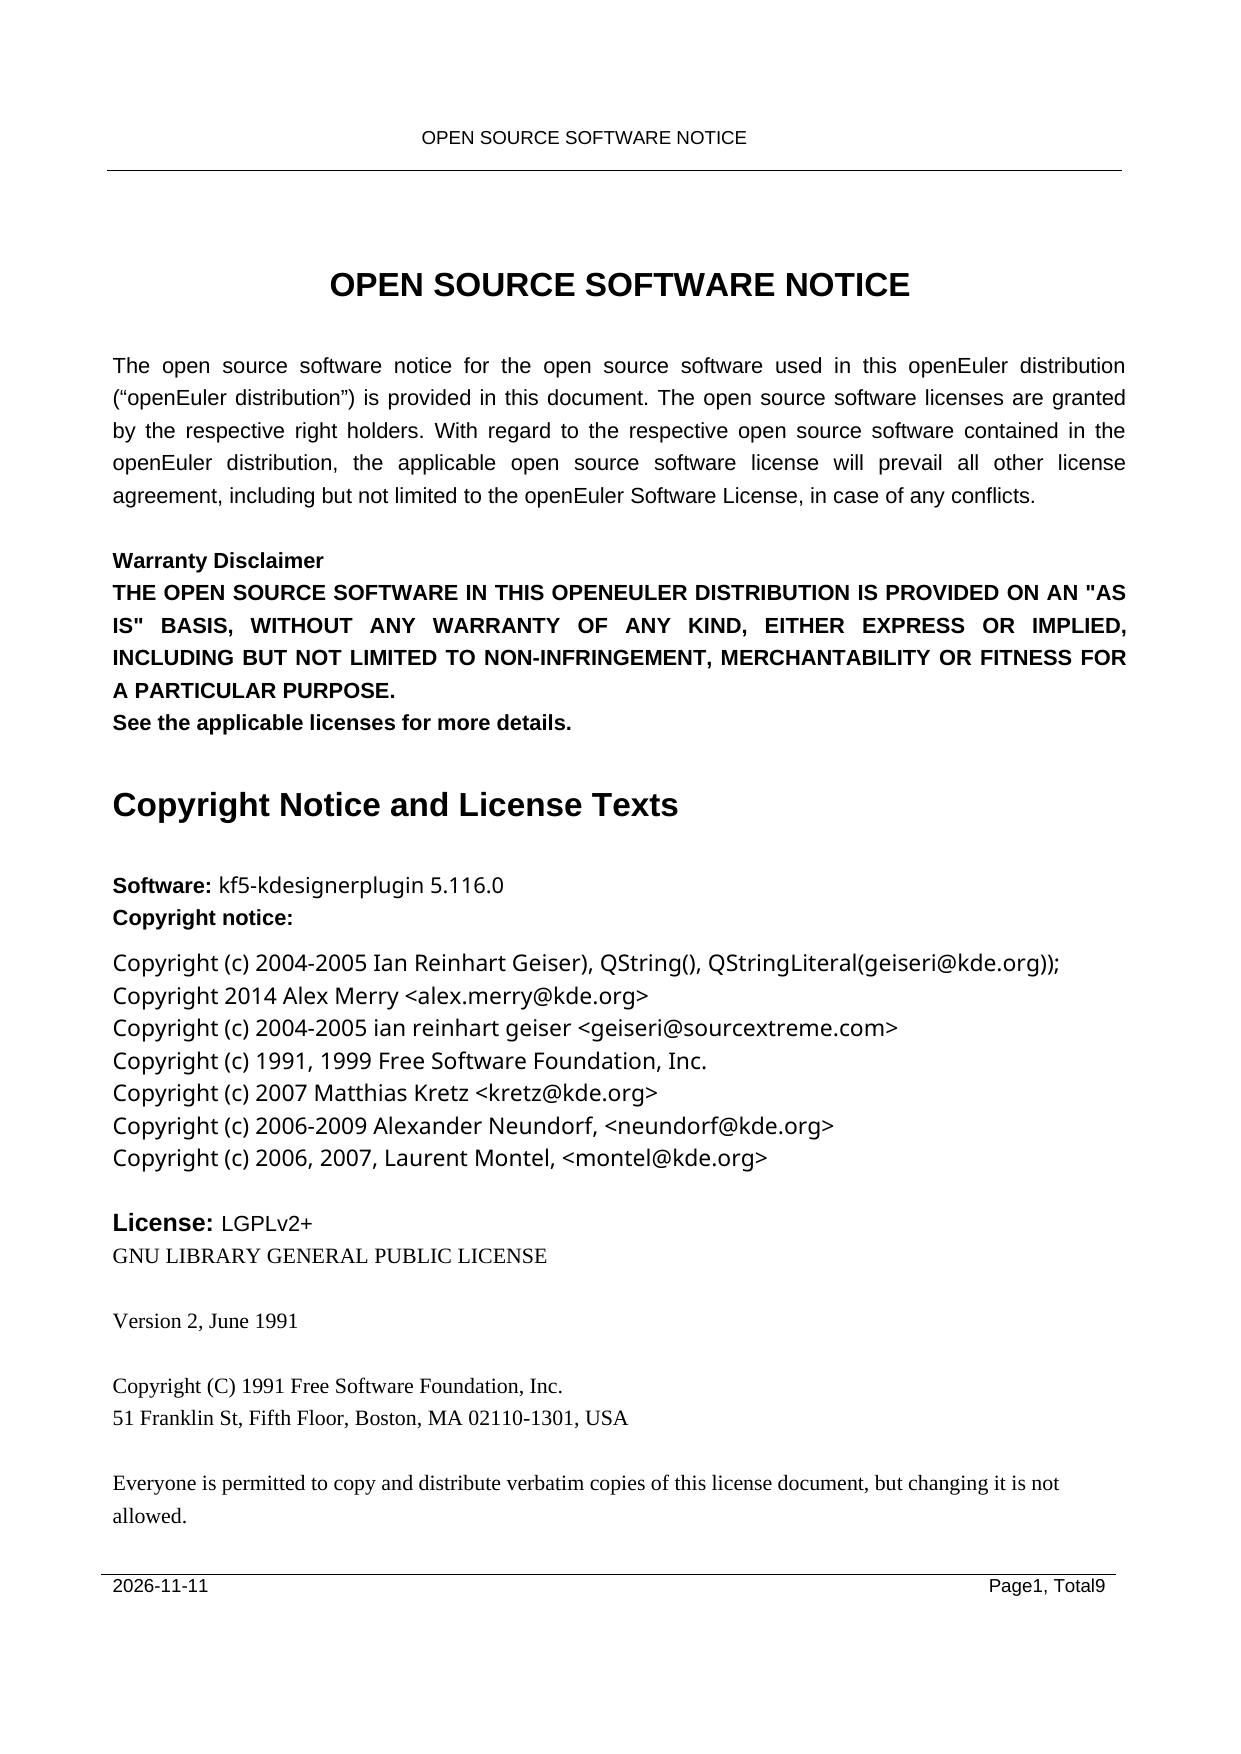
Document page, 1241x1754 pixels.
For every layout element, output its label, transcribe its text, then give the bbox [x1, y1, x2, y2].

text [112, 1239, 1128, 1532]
text Copyright notice: [112, 901, 1128, 934]
title Software: kf5-kdesignerplugin 5.116.0 [112, 869, 1128, 901]
text Copyright Notice and License Texts [112, 771, 1128, 836]
text Copyright (c) 2004-2005 Ian Reinhart Geiser), QString(), QStringLiteral(geiseri@kde.org)); Copyright 2014 Alex Merry <alex.merry@kde.org> Copyright (c) 2004-2005 ian reinhart geiser <geiseri@sourcextreme.com> Copyright (c) 1991, 1999 Free Software Foundation, Inc. Copyright (c) 2007 Matthias Kretz <kretz@kde.org> Copyright (c) 2006-2009 Alexander Neundorf, <neundorf@kde.org> Copyright (c) 2006, 2007, Laurent Montel, <montel@kde.org> [112, 947, 1128, 1207]
text OPEN SOURCE SOFTWARE NOTICE [112, 251, 1128, 316]
text License: LGPLv2+ [112, 1207, 1128, 1239]
text Warranty Disclaimer [112, 544, 1128, 576]
text The open source software notice for the open source software used in this openEuler distribution (“openEuler distribution”) is provided in this document. The open source software licenses are granted by the respective right holders. With regard to the respective open source software contained in the openEuler distribution, the applicable open source software license will prevail all other license agreement, including but not limited to the openEuler Software License, in case of any conflicts. [112, 349, 1128, 511]
text THE OPEN SOURCE SOFTWARE IN THIS OPENEULER DISTRIBUTION IS PROVIDED ON AN "AS IS" BASIS, WITHOUT ANY WARRANTY OF ANY KIND, EITHER EXPRESS OR IMPLIED, INCLUDING BUT NOT LIMITED TO NON-INFRINGEMENT, MERCHANTABILITY OR FITNESS FOR A PARTICULAR PURPOSE. See the applicable licenses for more details. [112, 576, 1128, 739]
